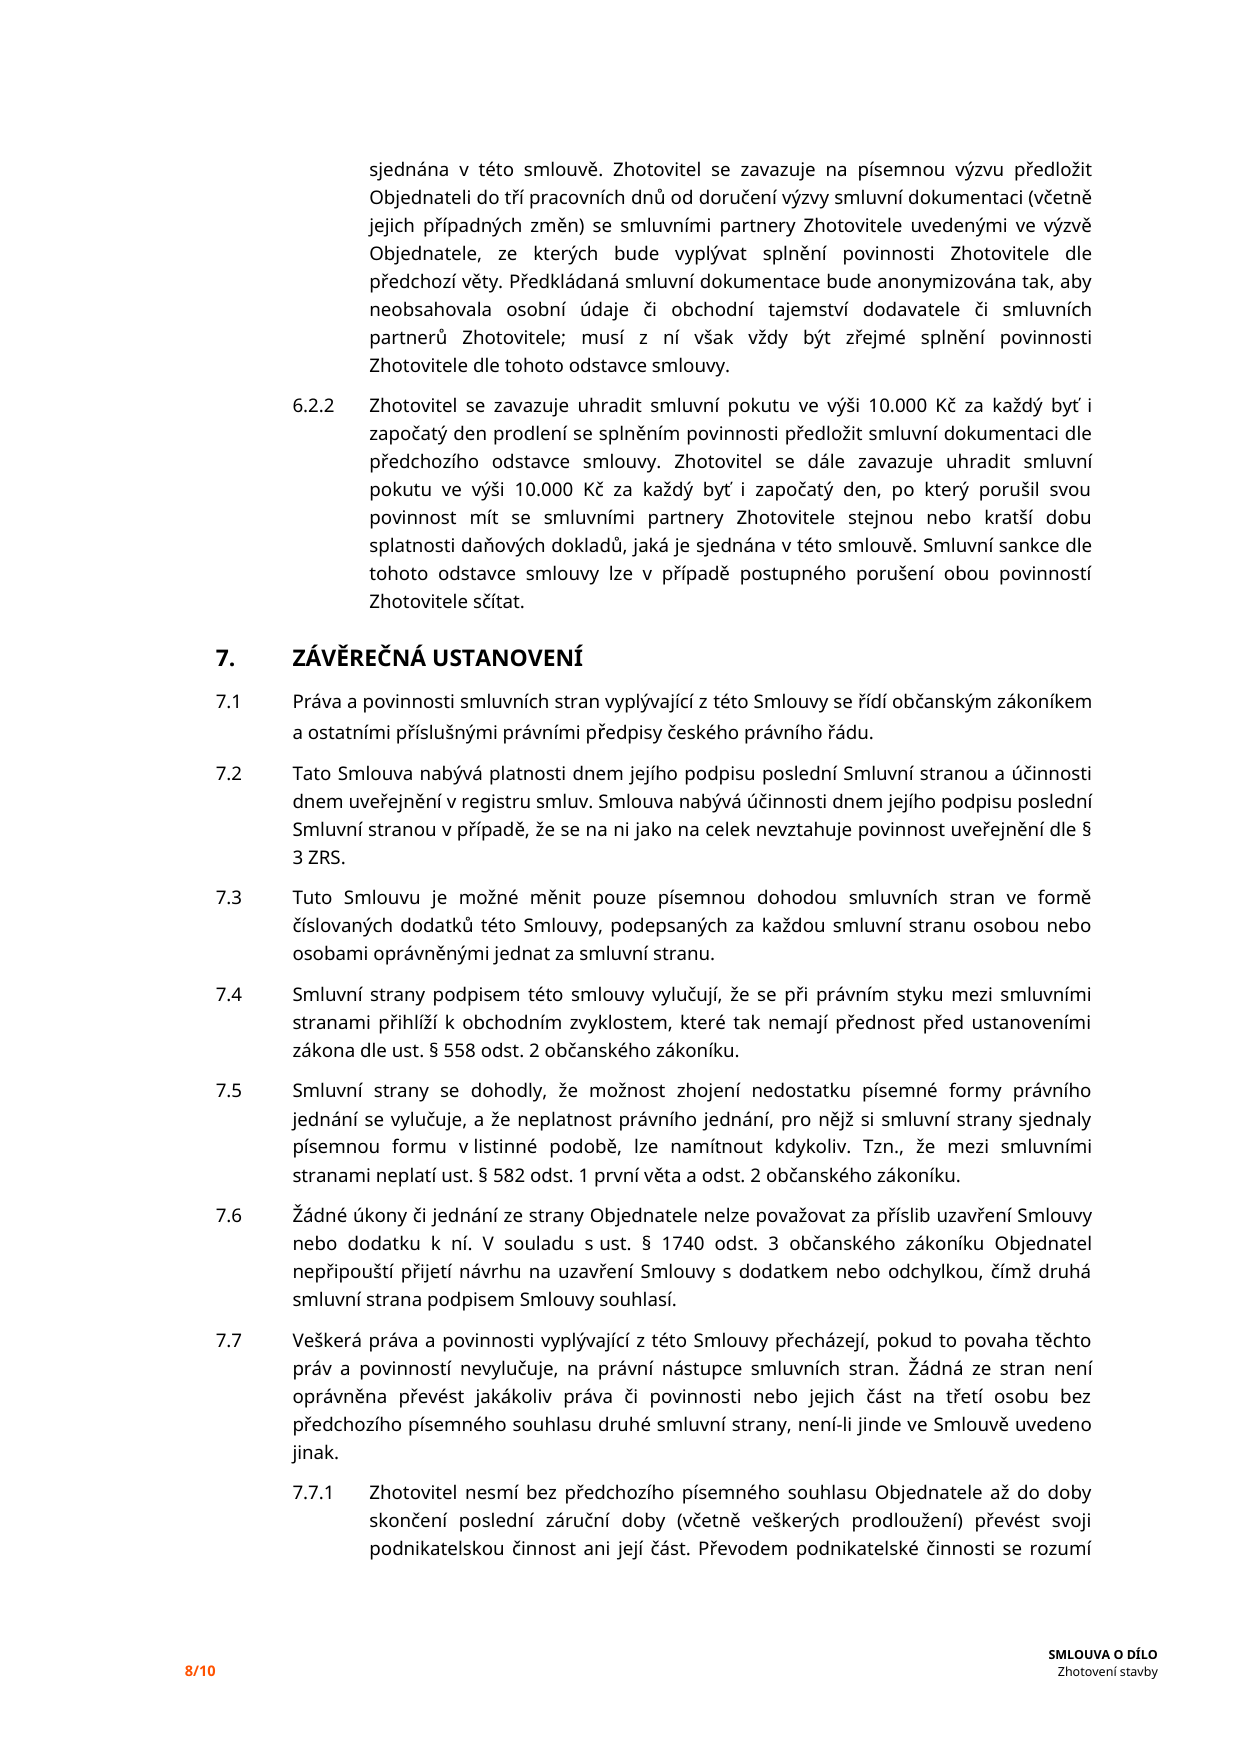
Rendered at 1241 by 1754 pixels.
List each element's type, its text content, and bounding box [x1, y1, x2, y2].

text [292, 1479, 1093, 1561]
text Žádné úkony či jednání ze strany Objednatele nelze považovat za příslib uzavření Smlouvy nebo dodatku k ní. V souladu s ust. § 1740 odst. 3 občanského zákoníku Objednatel nepřipouští přijetí návrhu na uzavření Smlouvy s dodatkem nebo odchylkou, čímž druhá smluvní strana podpisem Smlouvy souhlasí. [216, 1202, 1093, 1312]
text Smluvní strany se dohodly, že možnost zhojení nedostatku písemné formy právního jednání se vylučuje, a že neplatnost právního jednání, pro nějž si smluvní strany sjednaly písemnou formu v listinné podobě, lze namítnout kdykoliv. Tzn., že mezi smluvními stranami neplatí ust. § 582 odst. 1 první věta a odst. 2 občanského zákoníku. [216, 1078, 1093, 1187]
text Práva a povinnosti smluvních stran vyplývající z této Smlouvy se řídí občanským zákoníkem a ostatními příslušnými právními předpisy českého právního řádu. [216, 689, 1093, 745]
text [292, 156, 1093, 378]
text Zhotovitel se zavazuje uhradit smluvní pokutu ve výši 10.000 Kč za každý byť i započatý den prodlení se splněním povinnosti předložit smluvní dokumentaci dle předchozího odstavce smlouvy. Zhotovitel se dále zavazuje uhradit smluvní pokutu ve výši 10.000 Kč za každý byť i započatý den, po který porušil svou povinnost mít se smluvními partnery Zhotovitele stejnou nebo kratší dobu splatnosti daňových dokladů, jaká je sjednána v této smlouvě. Smluvní sankce dle tohoto odstavce smlouvy lze v případě postupného porušení obou povinností Zhotovitele sčítat. [292, 393, 1093, 614]
text Smluvní strany podpisem této smlouvy vylučují, že se při právním styku mezi smluvními stranami přihlíží k obchodním zvyklostem, které tak nemají přednost před ustanoveními zákona dle ust. § 558 odst. 2 občanského zákoníku. [216, 981, 1093, 1063]
text ZÁVĚREČNÁ USTANOVENÍ [216, 642, 1093, 673]
text Tuto Smlouvu je možné měnit pouze písemnou dohodou smluvních stran ve formě číslovaných dodatků této Smlouvy, podepsaných za každou smluvní stranu osobou nebo osobami oprávněnými jednat za smluvní stranu. [216, 885, 1093, 966]
text Tato Smlouva nabývá platnosti dnem jejího podpisu poslední Smluvní stranou a účinnosti dnem uveřejnění v registru smluv. Smlouva nabývá účinnosti dnem jejího podpisu poslední Smluvní stranou v případě, že se na ni jako na celek nevztahuje povinnost uveřejnění dle § 3 ZRS. [216, 760, 1093, 870]
text Veškerá práva a povinnosti vyplývající z této Smlouvy přecházejí, pokud to povaha těchto práv a povinností nevylučuje, na právní nástupce smluvních stran. Žádná ze stran není oprávněna převést jakákoliv práva či povinnosti nebo jejich část na třetí osobu bez předchozího písemného souhlasu druhé smluvní strany, není-li jinde ve Smlouvě uvedeno jinak. [216, 1327, 1093, 1464]
